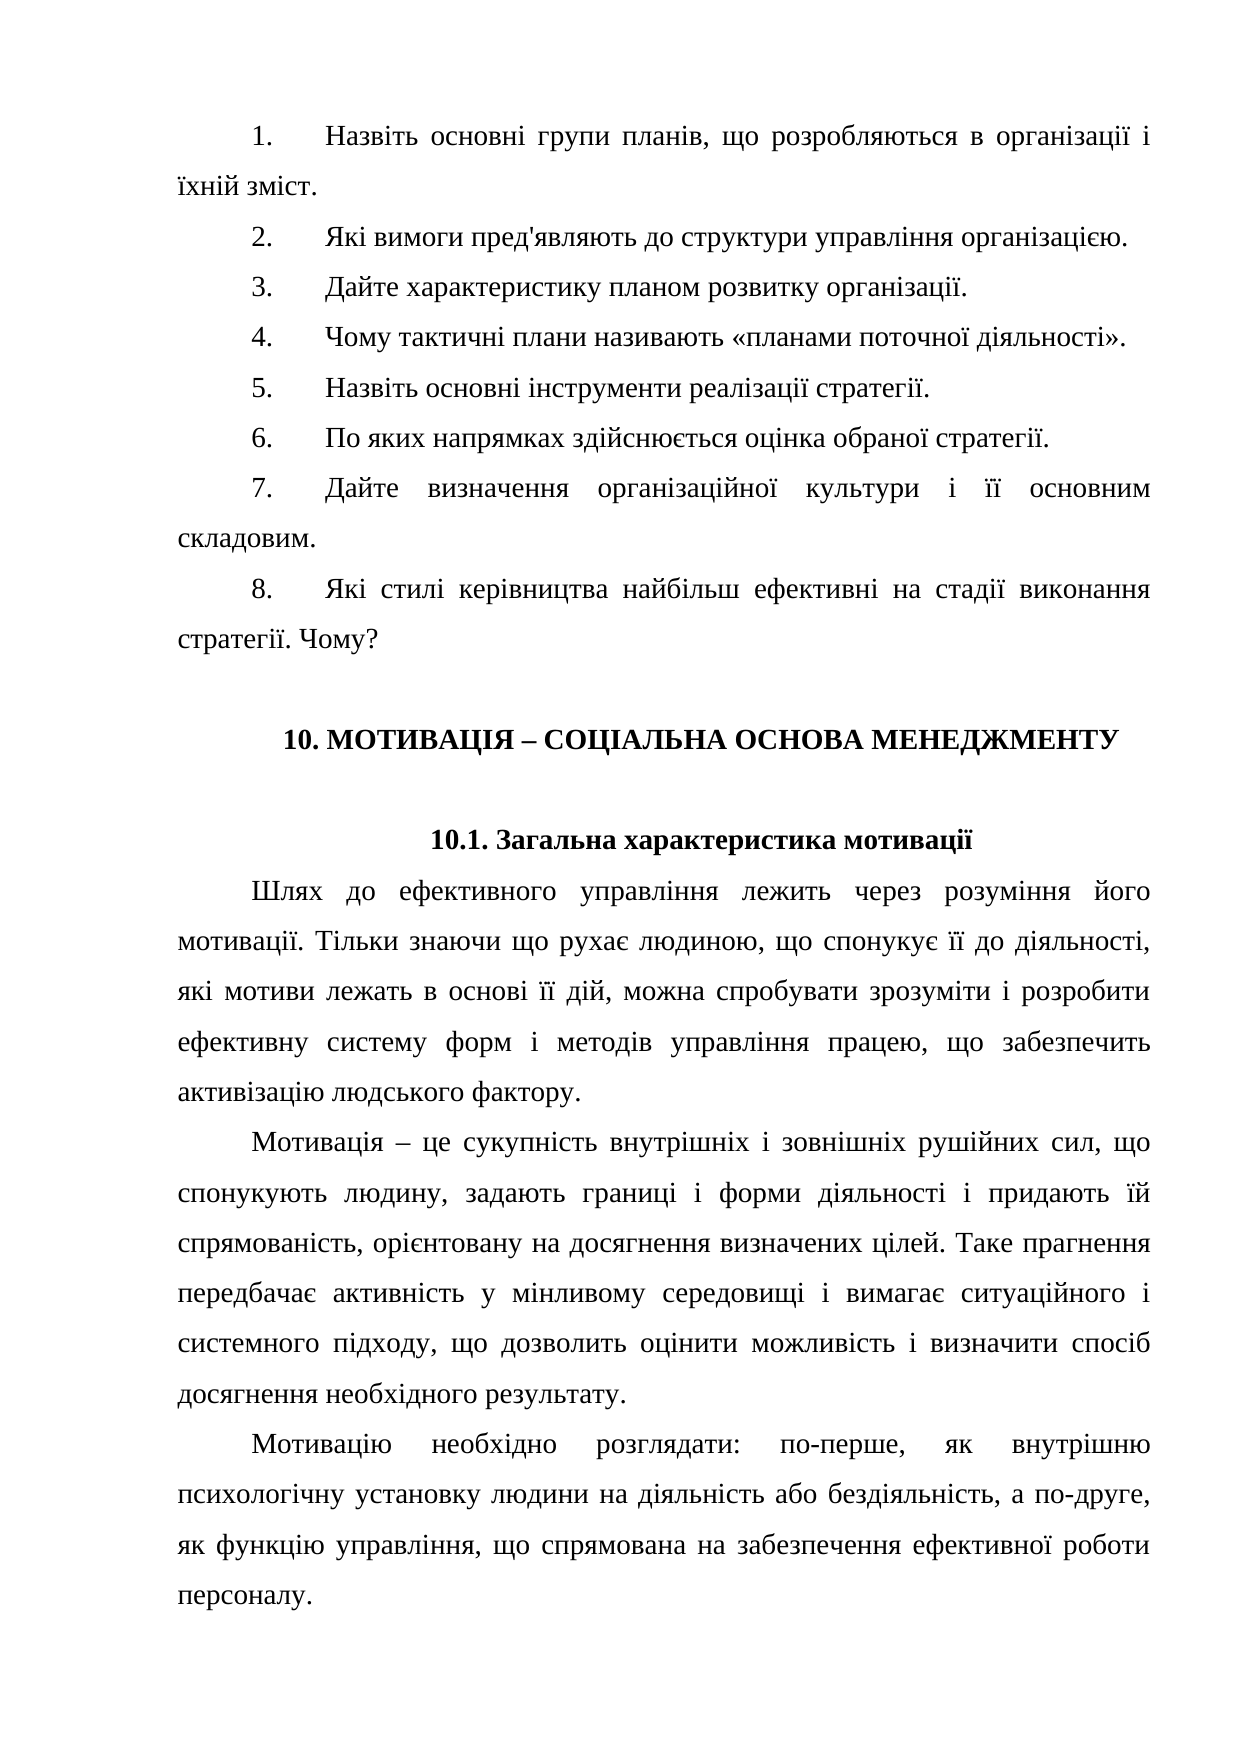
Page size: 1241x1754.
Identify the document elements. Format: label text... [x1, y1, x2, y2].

list Дайте характеристику планом розвитку організації. [177, 269, 1152, 303]
list Чому тактичні плани називають «планами поточної діяльності». [177, 319, 1152, 353]
list По яких напрямках здійснюється оцінка обраної стратегії. [177, 420, 1152, 453]
list Які вимоги пред'являють до структури управління організацією. [177, 219, 1152, 252]
text 10.1. Загальна характеристика мотивації [177, 822, 1152, 856]
list Які стилі керівництва найбільш ефективні на стадії виконання стратегії. Чому? [177, 571, 1152, 655]
text Шлях до ефективного управління лежить через розуміння його мотивації. Тільки знаючи що рухає людиною, що спонукує її до діяльності, які мотиви лежать в основі її дій, можна спробувати зрозуміти і розробити ефективну систему форм і методів управління працею, що забезпечить активізацію людського фактору. [177, 873, 1152, 1108]
list Назвіть основні групи планів, що розробляються в організації і їхній зміст. [177, 118, 1152, 202]
list Дайте визначення організаційної культури і її основним складовим. [177, 470, 1152, 554]
text 10. МОТИВАЦІЯ – СОЦІАЛЬНА ОСНОВА МЕНЕДЖМЕНТУ [177, 722, 1152, 755]
text Мотивація – це сукупність внутрішніх і зовнішніх рушійних сил, що спонукують людину, задають границі і форми діяльності і придають їй спрямованість, орієнтовану на досягнення визначених цілей. Таке прагнення передбачає активність у мінливому середовищі і вимагає ситуаційного і системного підходу, що дозволить оцінити можливість і визначити спосіб досягнення необхідного результату. [177, 1124, 1152, 1409]
list Назвіть основні інструменти реалізації стратегії. [177, 370, 1152, 403]
text Мотивацію необхідно розглядати: по-перше, як внутрішню психологічну установку людини на діяльність або бездіяльність, а по-друге, як функцію управління, що спрямована на забезпечення ефективної роботи персоналу. [177, 1426, 1152, 1611]
